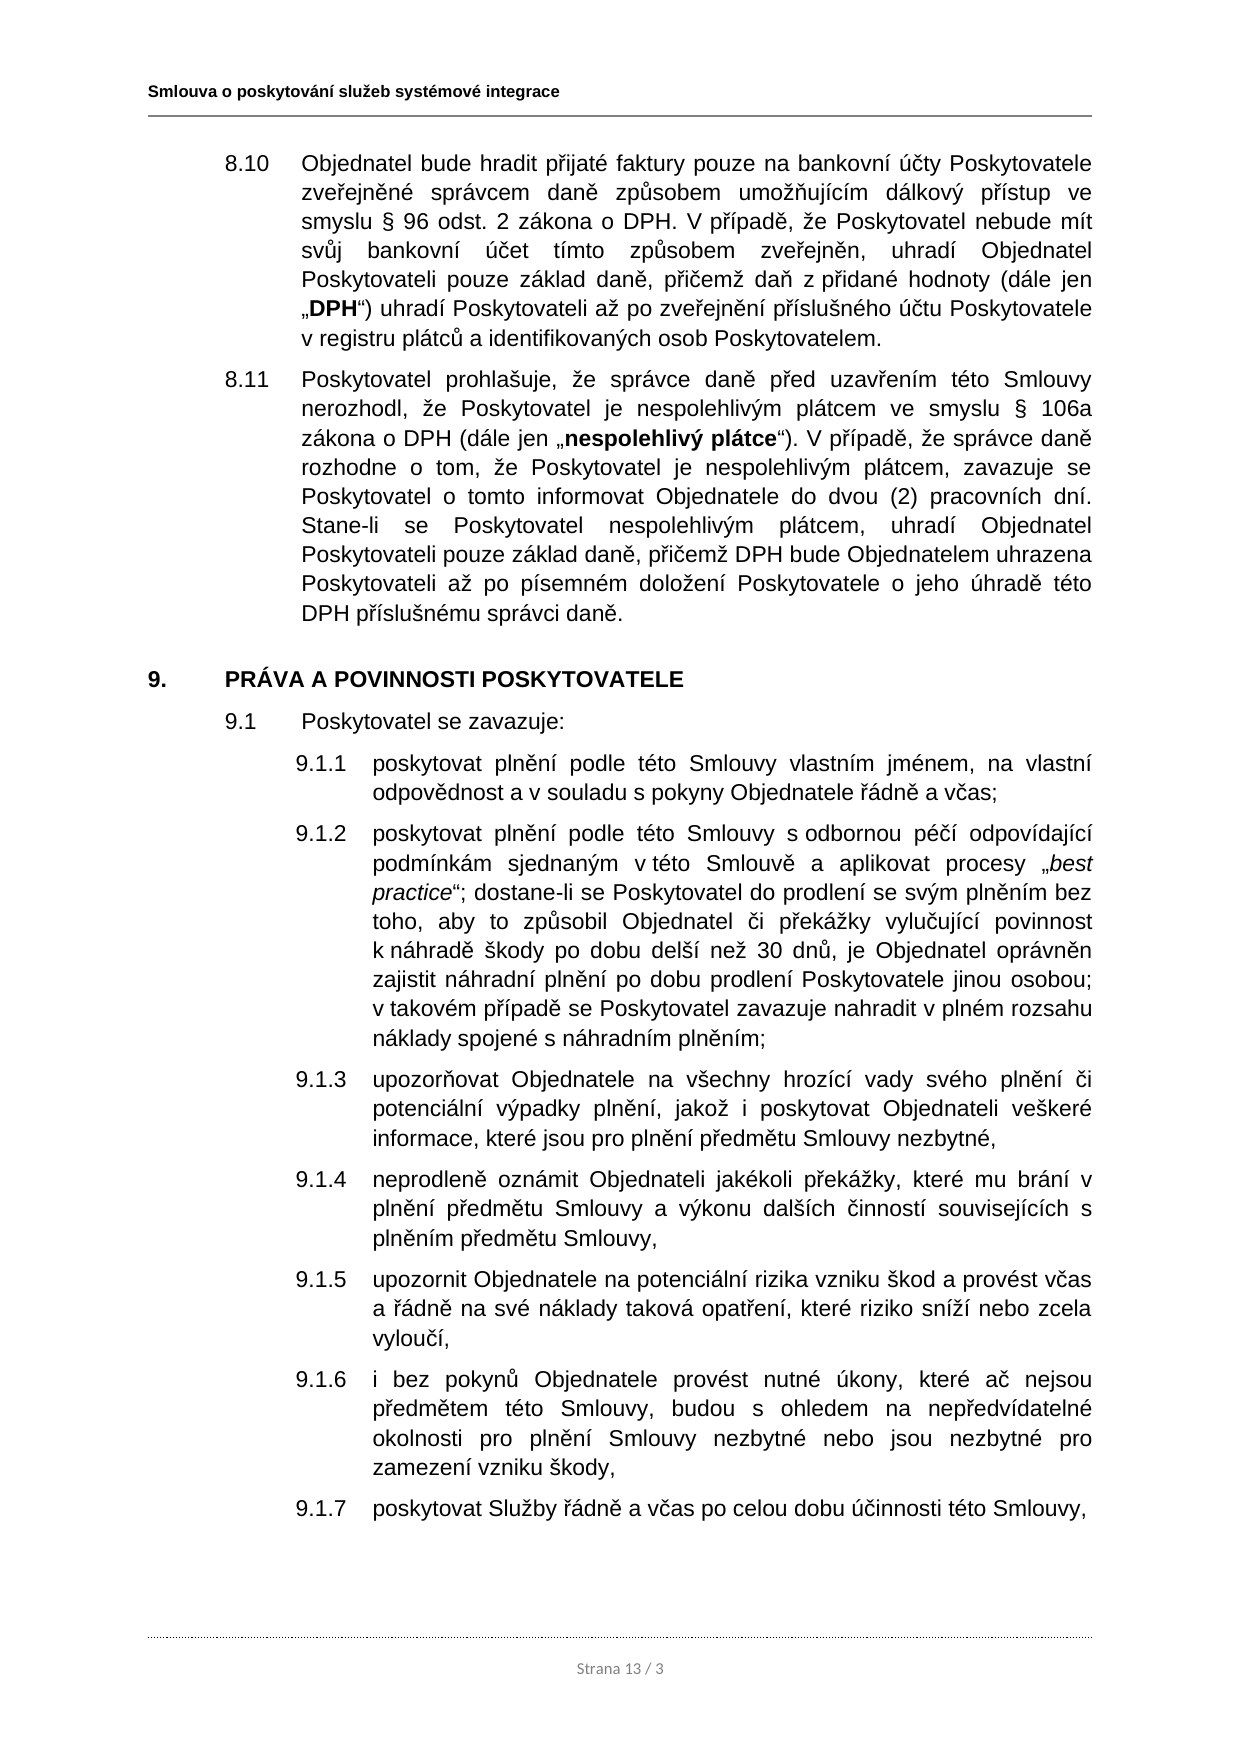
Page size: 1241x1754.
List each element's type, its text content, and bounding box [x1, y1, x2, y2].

text Objednatel bude hradit přijaté faktury pouze na bankovní účty Poskytovatele zveřejněné správcem daně způsobem umožňujícím dálkový přístup ve smyslu § 96 odst. 2 zákona o DPH. V případě, že Poskytovatel nebude mít svůj bankovní účet tímto způsobem zveřejněn, uhradí Objednatel Poskytovateli pouze základ daně, přičemž daň z přidané hodnoty (dále jen „DPH“) uhradí Poskytovateli až po zveřejnění příslušného účtu Poskytovatele v registru plátců a identifikovaných osob Poskytovatelem. [224, 148, 1092, 352]
list upozornit Objednatele na potenciální rizika vzniku škod a provést včas a řádně na své náklady taková opatření, které riziko sníží nebo zcela vyloučí, [295, 1264, 1092, 1352]
list upozorňovat Objednatele na všechny hrozící vady svého plnění či potenciální výpadky plnění, jakož i poskytovat Objednateli veškeré informace, které jsou pro plnění předmětu Smlouvy nezbytné, [295, 1064, 1092, 1152]
text Poskytovatel prohlašuje, že správce daně před uzavřením této Smlouvy nerozhodl, že Poskytovatel je nespolehlivým plátcem ve smyslu § 106a zákona o DPH (dále jen „nespolehlivý plátce“). V případě, že správce daně rozhodne o tom, že Poskytovatel je nespolehlivým plátcem, zavazuje se Poskytovatel o tomto informovat Objednatele do dvou (2) pracovních dní. Stane-li se Poskytovatel nespolehlivým plátcem, uhradí Objednatel Poskytovateli pouze základ daně, přičemž DPH bude Objednatelem uhrazena Poskytovateli až po písemném doložení Poskytovatele o jeho úhradě této DPH příslušnému správci daně. [224, 364, 1092, 627]
list poskytovat plnění podle této Smlouvy vlastním jménem, na vlastní odpovědnost a v souladu s pokyny Objednatele řádně a včas; [295, 748, 1092, 806]
text PRÁVA A POVINNOSTI POSKYTOVATELE [148, 664, 1092, 693]
list neprodleně oznámit Objednateli jakékoli překážky, které mu brání v plnění předmětu Smlouvy a výkonu dalších činností souvisejících s plněním předmětu Smlouvy, [295, 1164, 1092, 1252]
text Poskytovatel se zavazuje: [224, 706, 1092, 735]
list i bez pokynů Objednatele provést nutné úkony, které ač nejsou předmětem této Smlouvy, budou s ohledem na nepředvídatelné okolnosti pro plnění Smlouvy nezbytné nebo jsou nezbytné pro zamezení vzniku škody, [295, 1364, 1092, 1481]
list poskytovat Služby řádně a včas po celou dobu účinnosti této Smlouvy, [295, 1493, 1092, 1523]
list poskytovat plnění podle této Smlouvy s odbornou péčí odpovídající podmínkám sjednaným v této Smlouvě a aplikovat procesy „best practice“; dostane-li se Poskytovatel do prodlení se svým plněním bez toho, aby to způsobil Objednatel či překážky vylučující povinnost k náhradě škody po dobu delší než 30 dnů, je Objednatel oprávněn zajistit náhradní plnění po dobu prodlení Poskytovatele jinou osobou; v takovém případě se Poskytovatel zavazuje nahradit v plném rozsahu náklady spojené s náhradním plněním; [295, 818, 1092, 1052]
